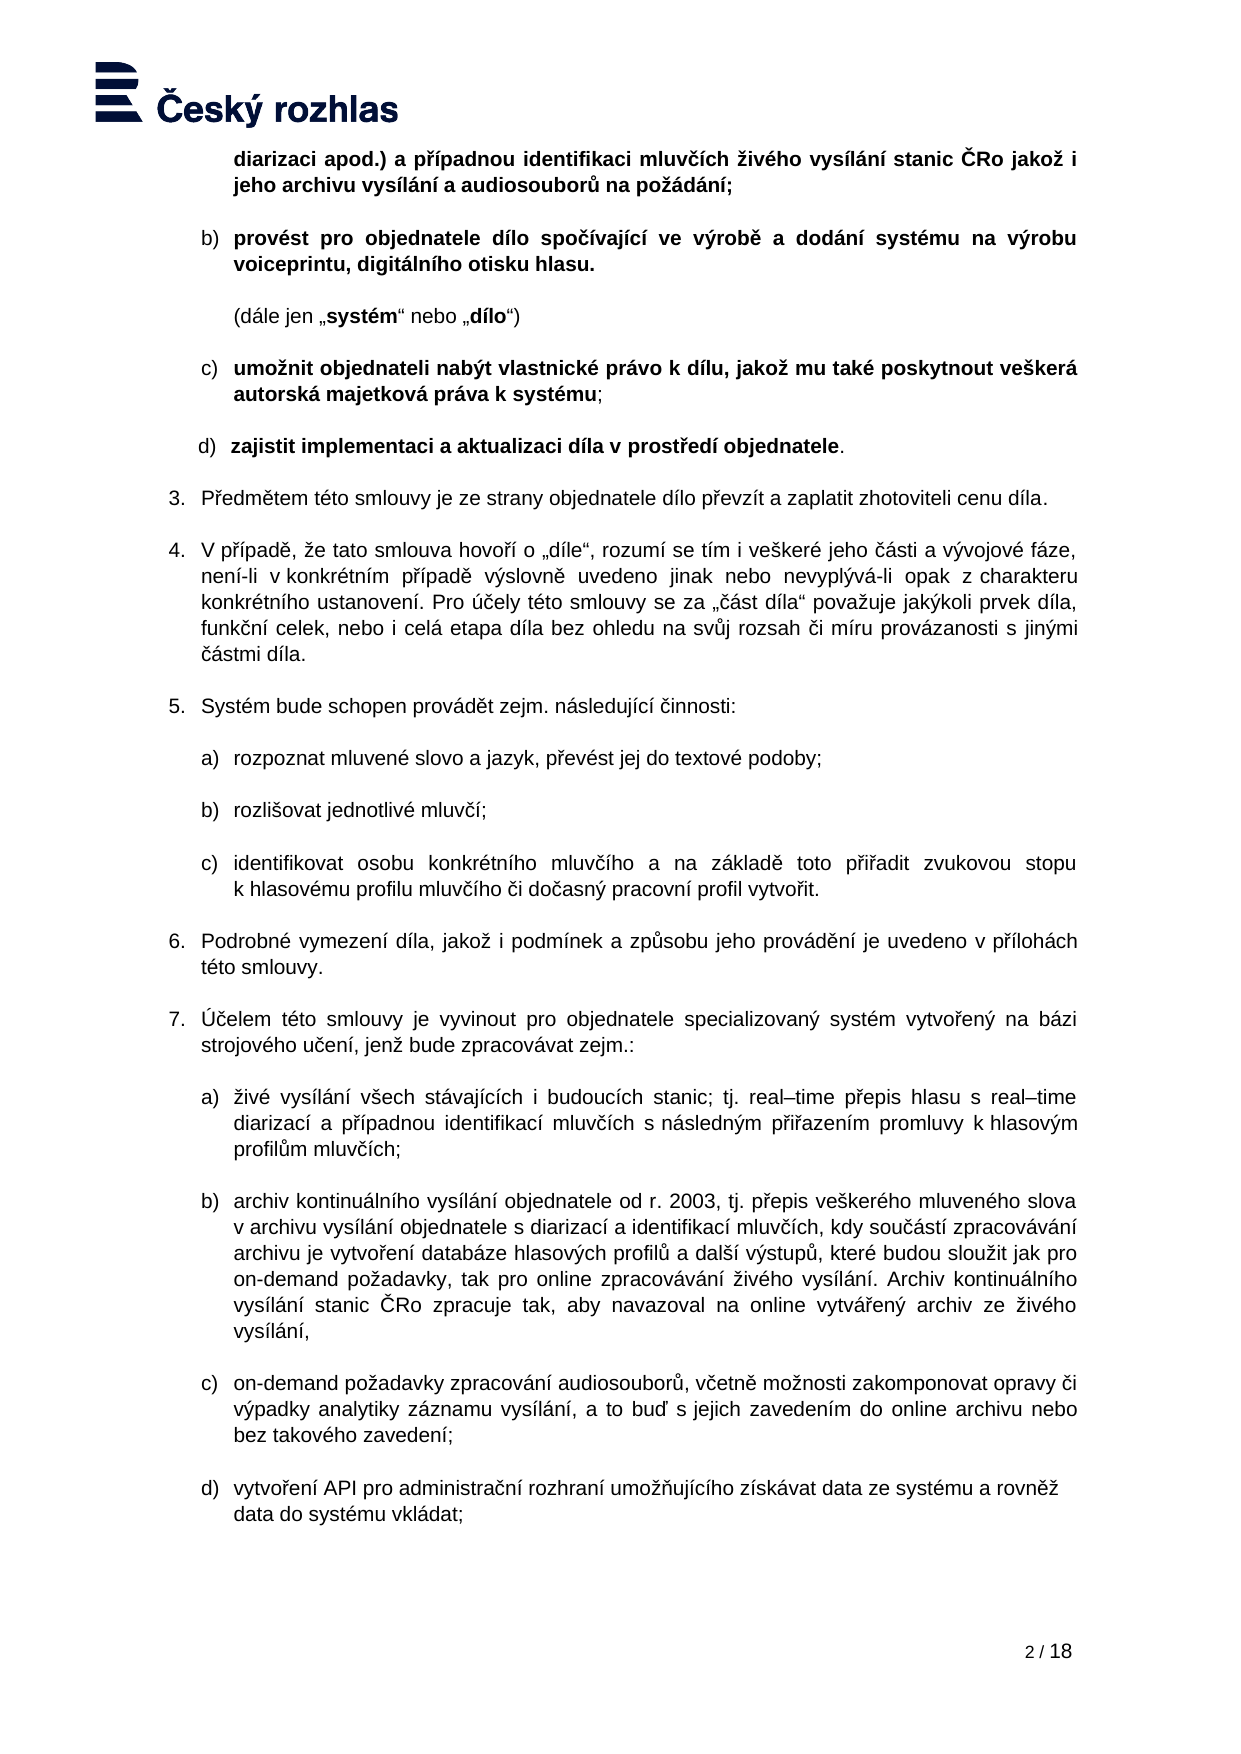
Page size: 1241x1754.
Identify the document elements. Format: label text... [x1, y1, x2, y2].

list archiv kontinuálního vysílání objednatele od r. 2003, tj. přepis veškerého mluveného slova v archivu vysílání objednatele s diarizací a identifikací mluvčích, kdy součástí zpracovávání archivu je vytvoření databáze hlasových profilů a další výstupů, které budou sloužit jak pro on-demand požadavky, tak pro online zpracovávání živého vysílání. Archiv kontinuálního vysílání stanic ČRo zpracuje tak, aby navazoval na online vytvářený archiv ze živého vysílání, [201, 1188, 1078, 1344]
list rozpoznat mluvené slovo a jazyk, převést jej do textové podoby; [201, 745, 1078, 771]
list zajistit implementaci a aktualizaci díla v prostředí objednatele. [198, 432, 1078, 458]
list vytvoření API pro administrační rozhraní umožňujícího získávat data ze systému a rovněž data do systému vkládat; [201, 1474, 1078, 1526]
list živé vysílání všech stávajících i budoucích stanic; tj. real–time přepis hlasu s real–time diarizací a případnou identifikací mluvčích s následným přiřazením promluvy k hlasovým profilům mluvčích; [201, 1083, 1078, 1162]
list umožnit objednateli nabýt vlastnické právo k dílu, jakož mu také poskytnout veškerá autorská majetková práva k systému; [201, 354, 1078, 406]
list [201, 146, 1078, 198]
list Předmětem této smlouvy je ze strany objednatele dílo převzít a zaplatit zhotoviteli cenu díla. [168, 484, 1078, 511]
list Podrobné vymezení díla, jakož i podmínek a způsobu jeho provádění je uvedeno v přílohách této smlouvy. [168, 927, 1078, 979]
list V případě, že tato smlouva hovoří o „díle“, rozumí se tím i veškeré jeho části a vývojové fáze, není-li v konkrétním případě výslovně uvedeno jinak nebo nevyplývá-li opak z charakteru konkrétního ustanovení. Pro účely této smlouvy se za „část díla“ považuje jakýkoli prvek díla, funkční celek, nebo i celá etapa díla bez ohledu na svůj rozsah či míru provázanosti s jinými částmi díla. [168, 537, 1078, 667]
picture [95, 62, 398, 128]
list Systém bude schopen provádět zejm. následující činnosti: [168, 693, 1078, 719]
list provést pro objednatele dílo spočívající ve výrobě a dodání systému na výrobu voiceprintu, digitálního otisku hlasu. [201, 224, 1078, 276]
list rozlišovat jednotlivé mluvčí; [201, 797, 1078, 823]
list Účelem této smlouvy je vyvinout pro objednatele specializovaný systém vytvořený na bázi strojového učení, jenž bude zpracovávat zejm.: [168, 1005, 1078, 1057]
list (dále jen „systém“ nebo „dílo“) [233, 302, 1078, 328]
list on-demand požadavky zpracování audiosouborů, včetně možnosti zakomponovat opravy či výpadky analytiky záznamu vysílání, a to buď s jejich zavedením do online archivu nebo bez takového zavedení; [201, 1370, 1078, 1448]
list identifikovat osobu konkrétního mluvčího a na základě toto přiřadit zvukovou stopu k hlasovému profilu mluvčího či dočasný pracovní profil vytvořit. [201, 849, 1078, 901]
